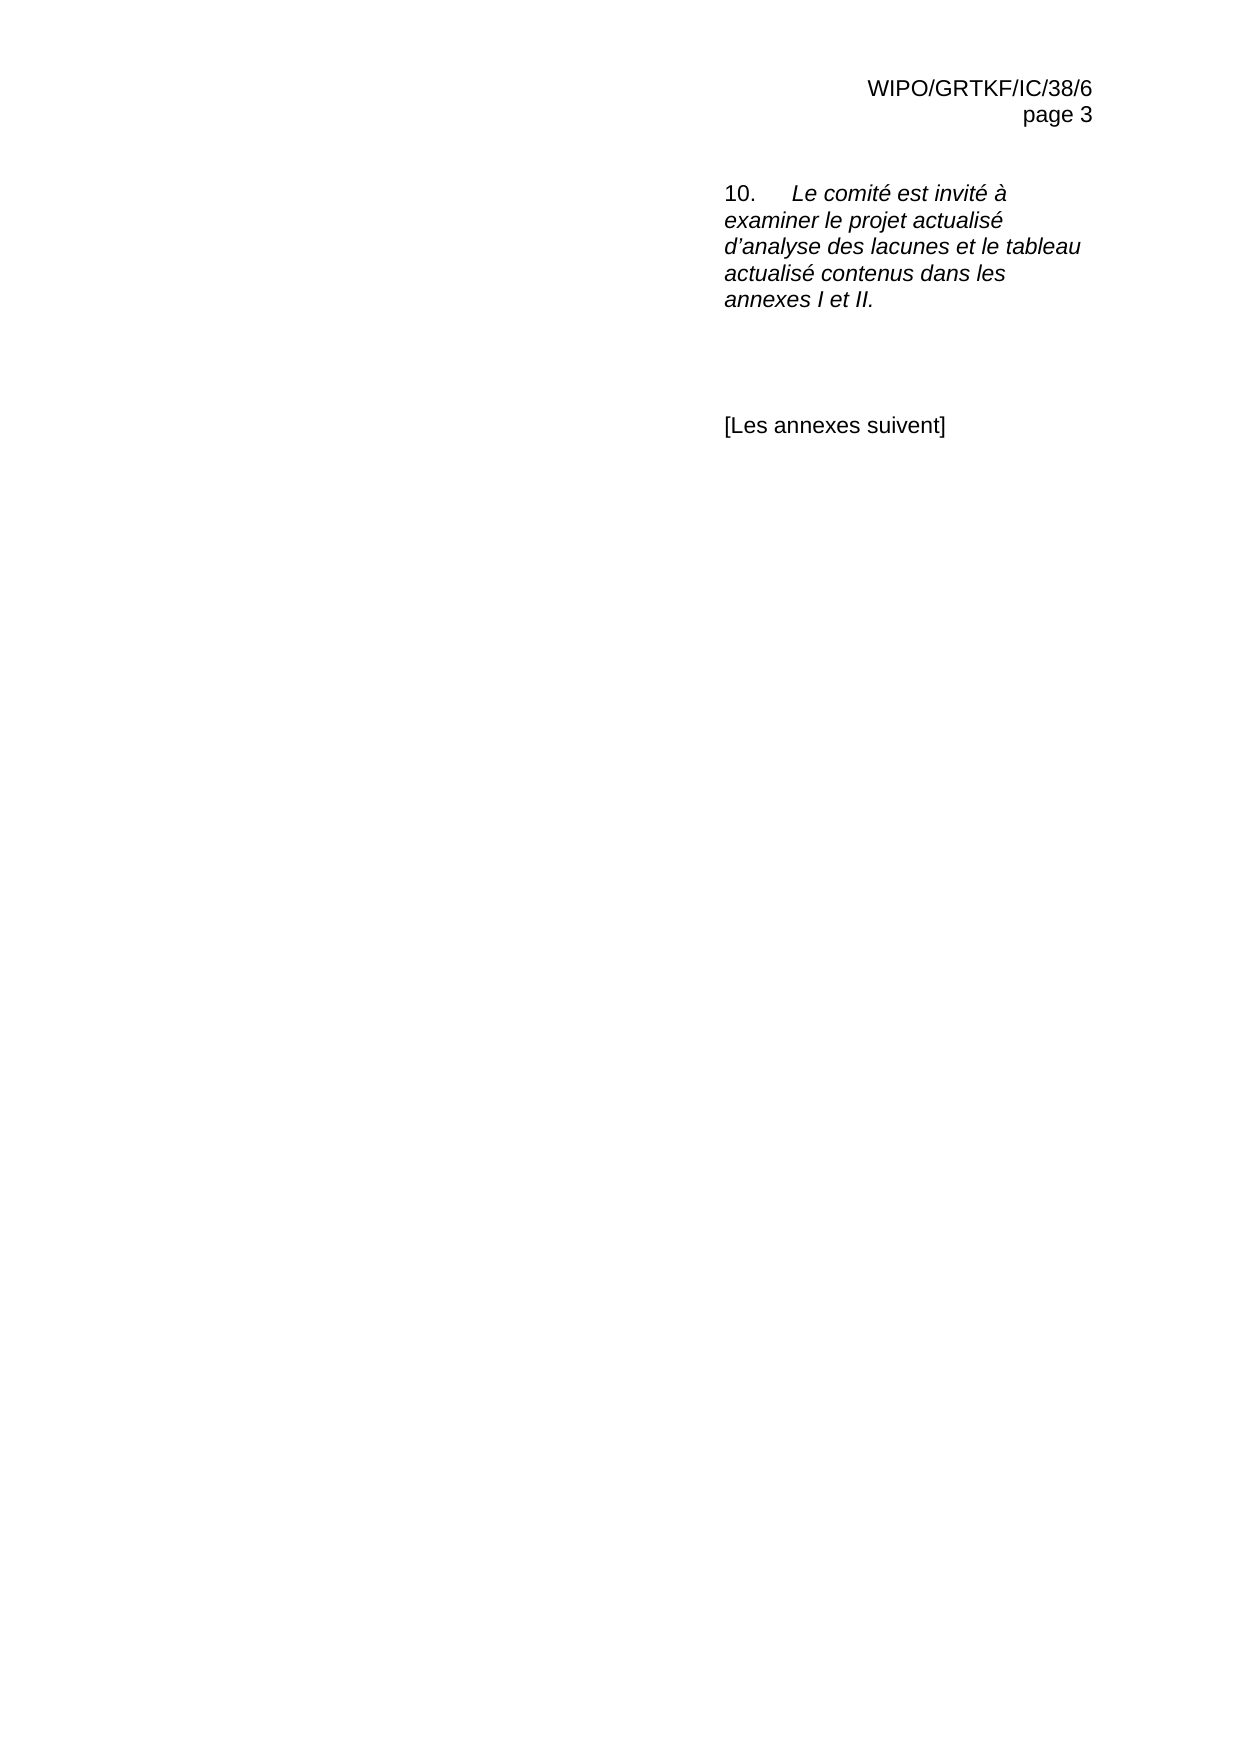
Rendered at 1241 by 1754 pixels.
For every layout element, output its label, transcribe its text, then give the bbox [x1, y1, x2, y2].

list [Les annexes suivent] [724, 412, 1092, 438]
text Le comité est invité à examiner le projet actualisé d’analyse des lacunes et le tableau actualisé contenus dans les annexes I et II. [724, 180, 1092, 312]
